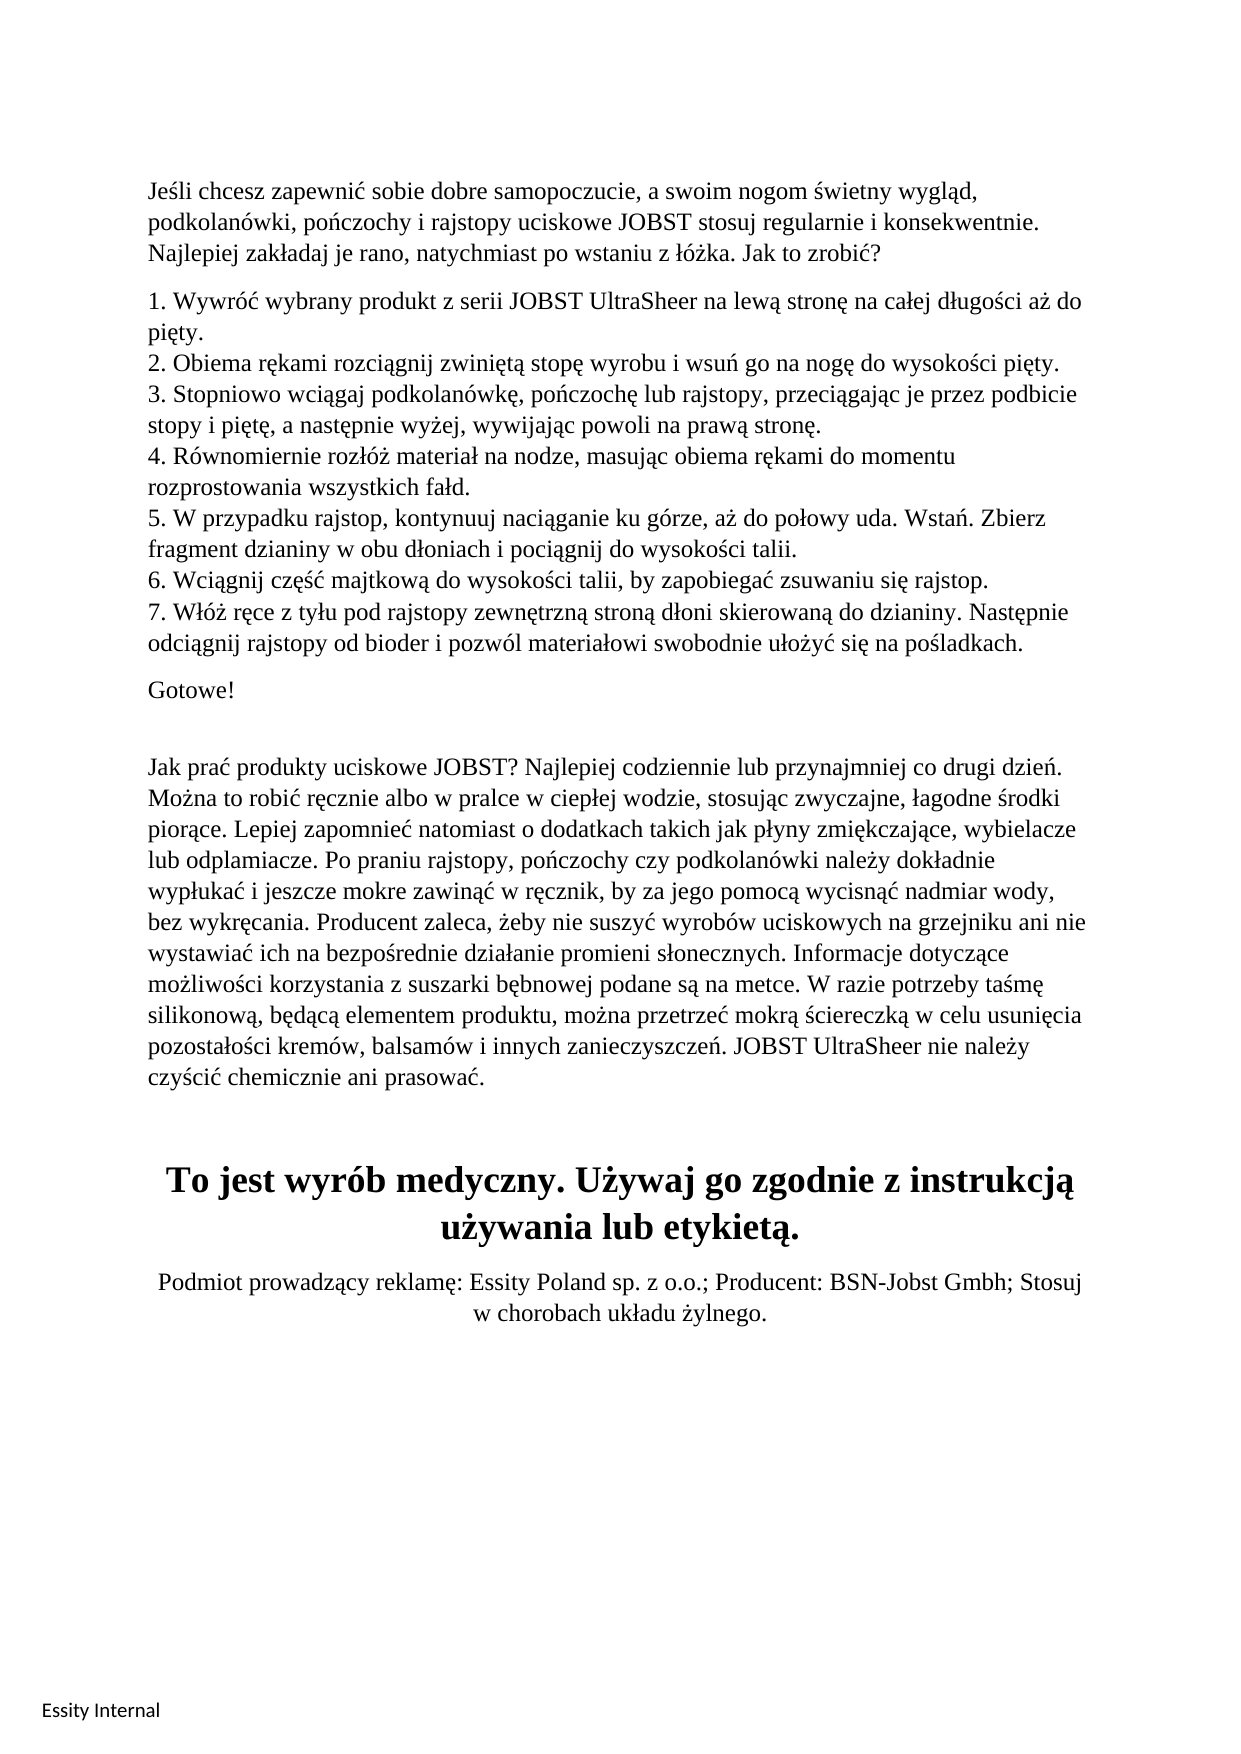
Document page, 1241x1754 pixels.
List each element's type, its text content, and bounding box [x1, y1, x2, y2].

text To jest wyrób medyczny. Używaj go zgodnie z instrukcją używania lub etykietą. [148, 1158, 1093, 1247]
text Gotowe! [148, 675, 1093, 704]
text Podmiot prowadzący reklamę: Essity Poland sp. z o.o.; Producent: BSN-Jobst Gmbh; Stosuj w chorobach układu żylnego. [148, 1267, 1093, 1327]
text Jak prać produkty uciskowe JOBST? Najlepiej codziennie lub przynajmniej co drugi dzień. Można to robić ręcznie albo w pralce w ciepłej wodzie, stosując zwyczajne, łagodne środki piorące. Lepiej zapomnieć natomiast o dodatkach takich jak płyny zmiękczające, wybielacze lub odplamiacze. Po praniu rajstopy, pończochy czy podkolanówki należy dokładnie wypłukać i jeszcze mokre zawinąć w ręcznik, by za jego pomocą wycisnąć nadmiar wody, bez wykręcania. Producent zaleca, żeby nie suszyć wyrobów uciskowych na grzejniku ani nie wystawiać ich na bezpośrednie działanie promieni słonecznych. Informacje dotyczące możliwości korzystania z suszarki bębnowej podane są na metce. W razie potrzeby taśmę silikonową, będącą elementem produktu, można przetrzeć mokrą ściereczką w celu usunięcia pozostałości kremów, balsamów i innych zanieczyszczeń. JOBST UltraSheer nie należy czyścić chemicznie ani prasować. [148, 752, 1093, 1091]
text Jeśli chcesz zapewnić sobie dobre samopoczucie, a swoim nogom świetny wygląd, podkolanówki, pończochy i rajstopy uciskowe JOBST stosuj regularnie i konsekwentnie. Najlepiej zakładaj je rano, natychmiast po wstaniu z łóżka. Jak to zrobić? [148, 176, 1093, 267]
text 1. Wywróć wybrany produkt z serii JOBST UltraSheer na lewą stronę na całej długości aż do pięty. 2. Obiema rękami rozciągnij zwiniętą stopę wyrobu i wsuń go na nogę do wysokości pięty. 3. Stopniowo wciągaj podkolanówkę, pończochę lub rajstopy, przeciągając je przez podbicie stopy i piętę, a następnie wyżej, wywijając powoli na prawą stronę. 4. Równomiernie rozłóż materiał na nodze, masując obiema rękami do momentu rozprostowania wszystkich fałd. 5. W przypadku rajstop, kontynuuj naciąganie ku górze, aż do połowy uda. Wstań. Zbierz fragment dzianiny w obu dłoniach i pociągnij do wysokości talii. 6. Wciągnij część majtkową do wysokości talii, by zapobiegać zsuwaniu się rajstop. 7. Włóż ręce z tyłu pod rajstopy zewnętrzną stroną dłoni skierowaną do dzianiny. Następnie odciągnij rajstopy od bioder i pozwól materiałowi swobodnie ułożyć się na pośladkach. [148, 286, 1093, 656]
